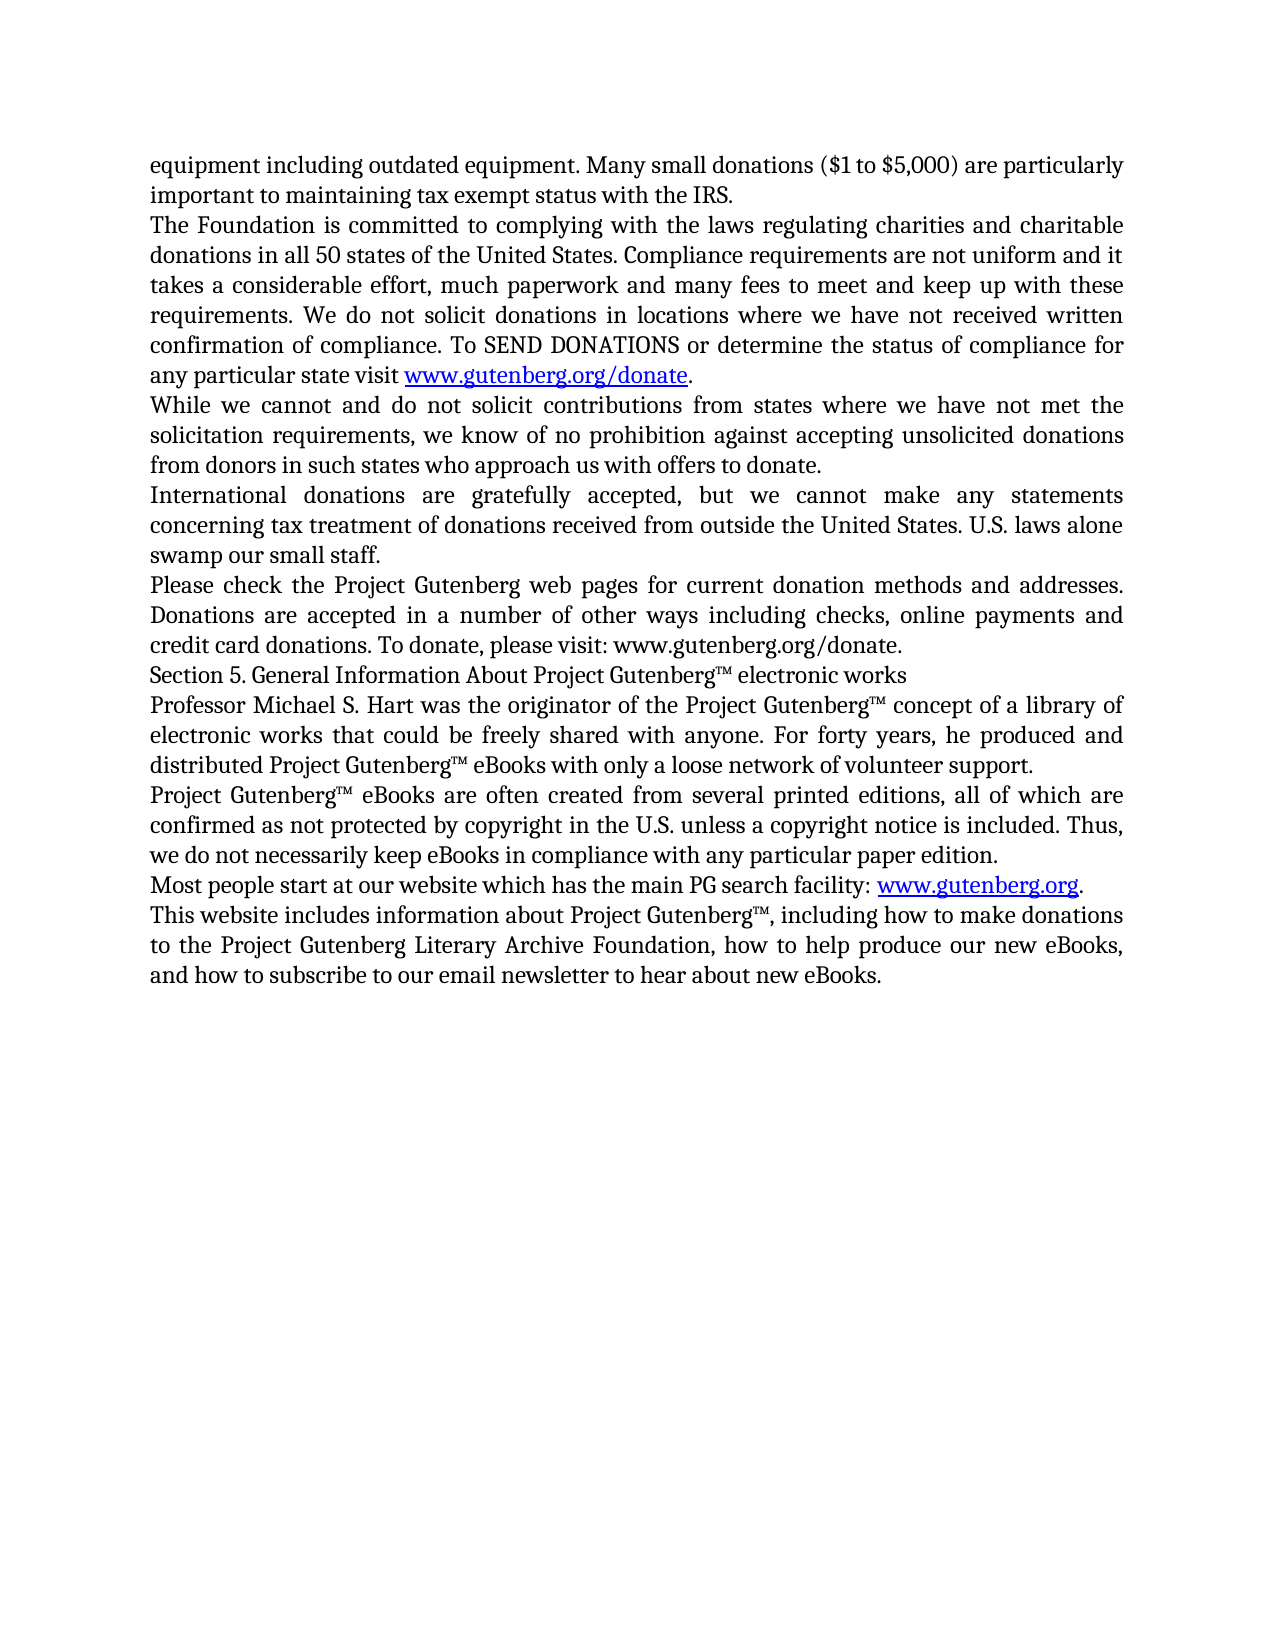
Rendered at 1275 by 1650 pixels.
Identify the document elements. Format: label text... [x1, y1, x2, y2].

text Project Gutenberg™ eBooks are often created from several printed editions, all of which are confirmed as not protected by copyright in the U.S. unless a copyright notice is included. Thus, we do not necessarily keep eBooks in compliance with any particular paper edition. [150, 780, 1125, 870]
text Please check the Project Gutenberg web pages for current donation methods and addresses. Donations are accepted in a number of other ways including checks, online payments and credit card donations. To donate, please visit: www.gutenberg.org/donate. [150, 570, 1125, 660]
text While we cannot and do not solicit contributions from states where we have not met the solicitation requirements, we know of no prohibition against accepting unsolicited donations from donors in such states who approach us with offers to donate. [150, 390, 1125, 480]
text Professor Michael S. Hart was the originator of the Project Gutenberg™ concept of a library of electronic works that could be freely shared with anyone. For forty years, he produced and distributed Project Gutenberg™ eBooks with only a loose network of volunteer support. [150, 690, 1125, 780]
text Most people start at our website which has the main PG search facility: www.gutenberg.org. [150, 870, 1125, 900]
text Section 5. General Information About Project Gutenberg™ electronic works [150, 660, 1125, 690]
text The Foundation is committed to complying with the laws regulating charities and charitable donations in all 50 states of the United States. Compliance requirements are not uniform and it takes a considerable effort, much paperwork and many fees to meet and keep up with these requirements. We do not solicit donations in locations where we have not received written confirmation of compliance. To SEND DONATIONS or determine the status of compliance for any particular state visit www.gutenberg.org/donate. [150, 210, 1125, 390]
text International donations are gratefully accepted, but we cannot make any statements concerning tax treatment of donations received from outside the United States. U.S. laws alone swamp our small staff. [150, 480, 1125, 570]
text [150, 150, 1125, 210]
text This website includes information about Project Gutenberg™, including how to make donations to the Project Gutenberg Literary Archive Foundation, how to help produce our new eBooks, and how to subscribe to our email newsletter to hear about new eBooks. [150, 900, 1125, 990]
